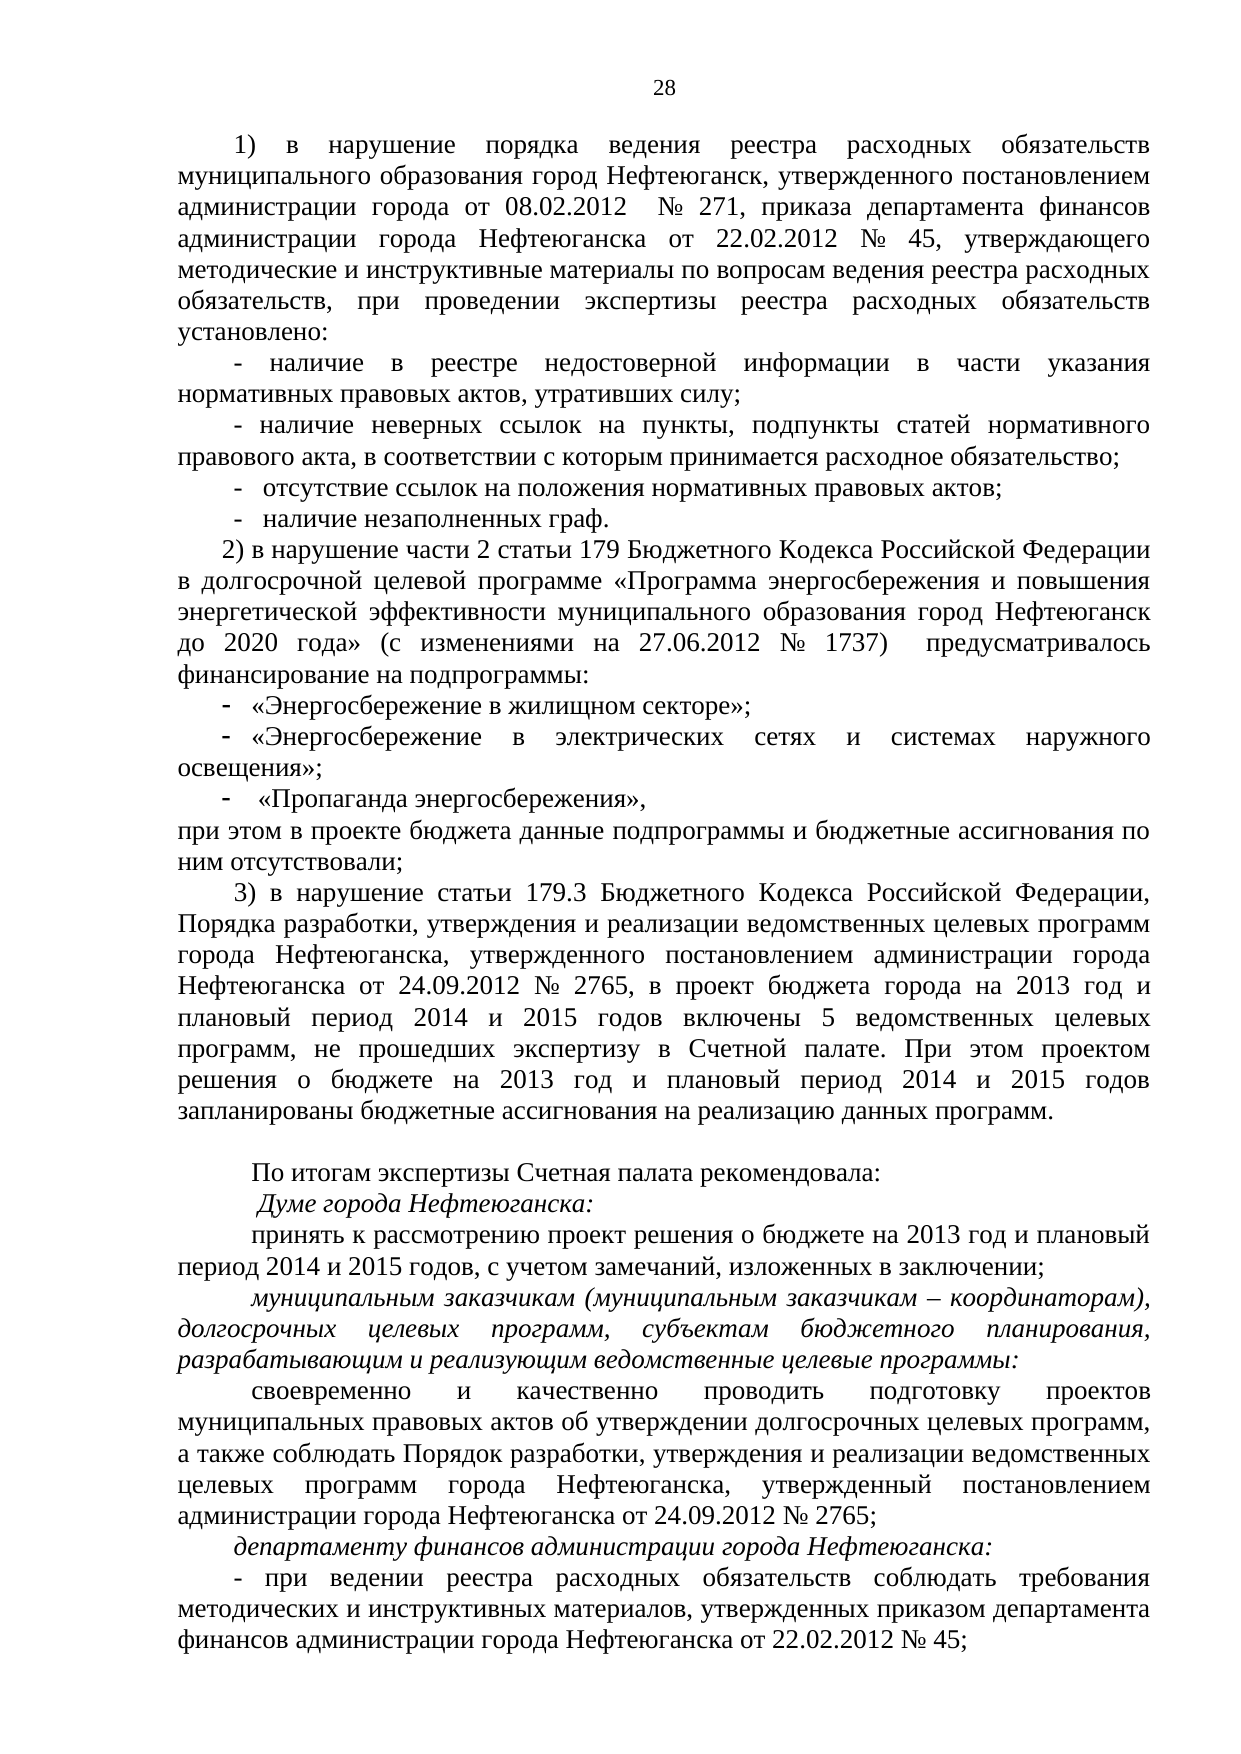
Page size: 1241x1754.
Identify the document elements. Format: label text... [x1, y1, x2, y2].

text - при ведении реестра расходных обязательств соблюдать требования методических и инструктивных материалов, утвержденных приказом департамента финансов администрации города Нефтеюганска от 22.02.2012 № 45; [177, 1561, 1152, 1655]
text - отсутствие ссылок на положения нормативных правовых актов; [177, 471, 1152, 502]
text По итогам экспертизы Счетная палата рекомендовала: [177, 1156, 1152, 1187]
list «Энергосбережение в электрических сетях и системах наружного освещения»; [177, 720, 1152, 782]
text 1) в нарушение порядка ведения реестра расходных обязательств муниципального образования город Нефтеюганск, утвержденного постановлением администрации города от 08.02.2012 № 271, приказа департамента финансов администрации города Нефтеюганска от 22.02.2012 № 45, утверждающего методические и инструктивные материалы по вопросам ведения реестра расходных обязательств, при проведении экспертизы реестра расходных обязательств установлено: [177, 128, 1152, 346]
text - наличие незаполненных граф. [177, 502, 1152, 533]
text 2) в нарушение части 2 статьи 179 Бюджетного Кодекса Российской Федерации в долгосрочной целевой программе «Программа энергосбережения и повышения энергетической эффективности муниципального образования город Нефтеюганск до 2020 года» (с изменениями на 27.06.2012 № 1737) предусматривалось финансирование на подпрограммы: [177, 533, 1152, 689]
text - наличие в реестре недостоверной информации в части указания нормативных правовых актов, утративших силу; [177, 346, 1152, 408]
text при этом в проекте бюджета данные подпрограммы и бюджетные ассигнования по ним отсутствовали; [177, 814, 1152, 876]
text своевременно и качественно проводить подготовку проектов муниципальных правовых актов об утверждении долгосрочных целевых программ, а также соблюдать Порядок разработки, утверждения и реализации ведомственных целевых программ города Нефтеюганска, утвержденный постановлением администрации города Нефтеюганска от 24.09.2012 № 2765; [177, 1374, 1152, 1530]
list «Энергосбережение в жилищном секторе»; [177, 689, 1152, 720]
text Думе города Нефтеюганска: [177, 1187, 1152, 1219]
list «Пропаганда энергосбережения», [177, 782, 1152, 814]
text департаменту финансов администрации города Нефтеюганска: [177, 1530, 1152, 1561]
text 3) в нарушение статьи 179.3 Бюджетного Кодекса Российской Федерации, Порядка разработки, утверждения и реализации ведомственных целевых программ города Нефтеюганска, утвержденного постановлением администрации города Нефтеюганска от 24.09.2012 № 2765, в проект бюджета города на 2013 год и плановый период 2014 и 2015 годов включены 5 ведомственных целевых программ, не прошедших экспертизу в Счетной палате. При этом проектом решения о бюджете на 2013 год и плановый период 2014 и 2015 годов запланированы бюджетные ассигнования на реализацию данных программ. [177, 876, 1152, 1125]
text - наличие неверных ссылок на пункты, подпункты статей нормативного правового акта, в соответствии с которым принимается расходное обязательство; [177, 408, 1152, 471]
text муниципальным заказчикам (муниципальным заказчикам – координаторам), долгосрочных целевых программ, субъектам бюджетного планирования, разрабатывающим и реализующим ведомственные целевые программы: [177, 1281, 1152, 1374]
text принять к рассмотрению проект решения о бюджете на 2013 год и плановый период 2014 и 2015 годов, с учетом замечаний, изложенных в заключении; [177, 1219, 1152, 1281]
